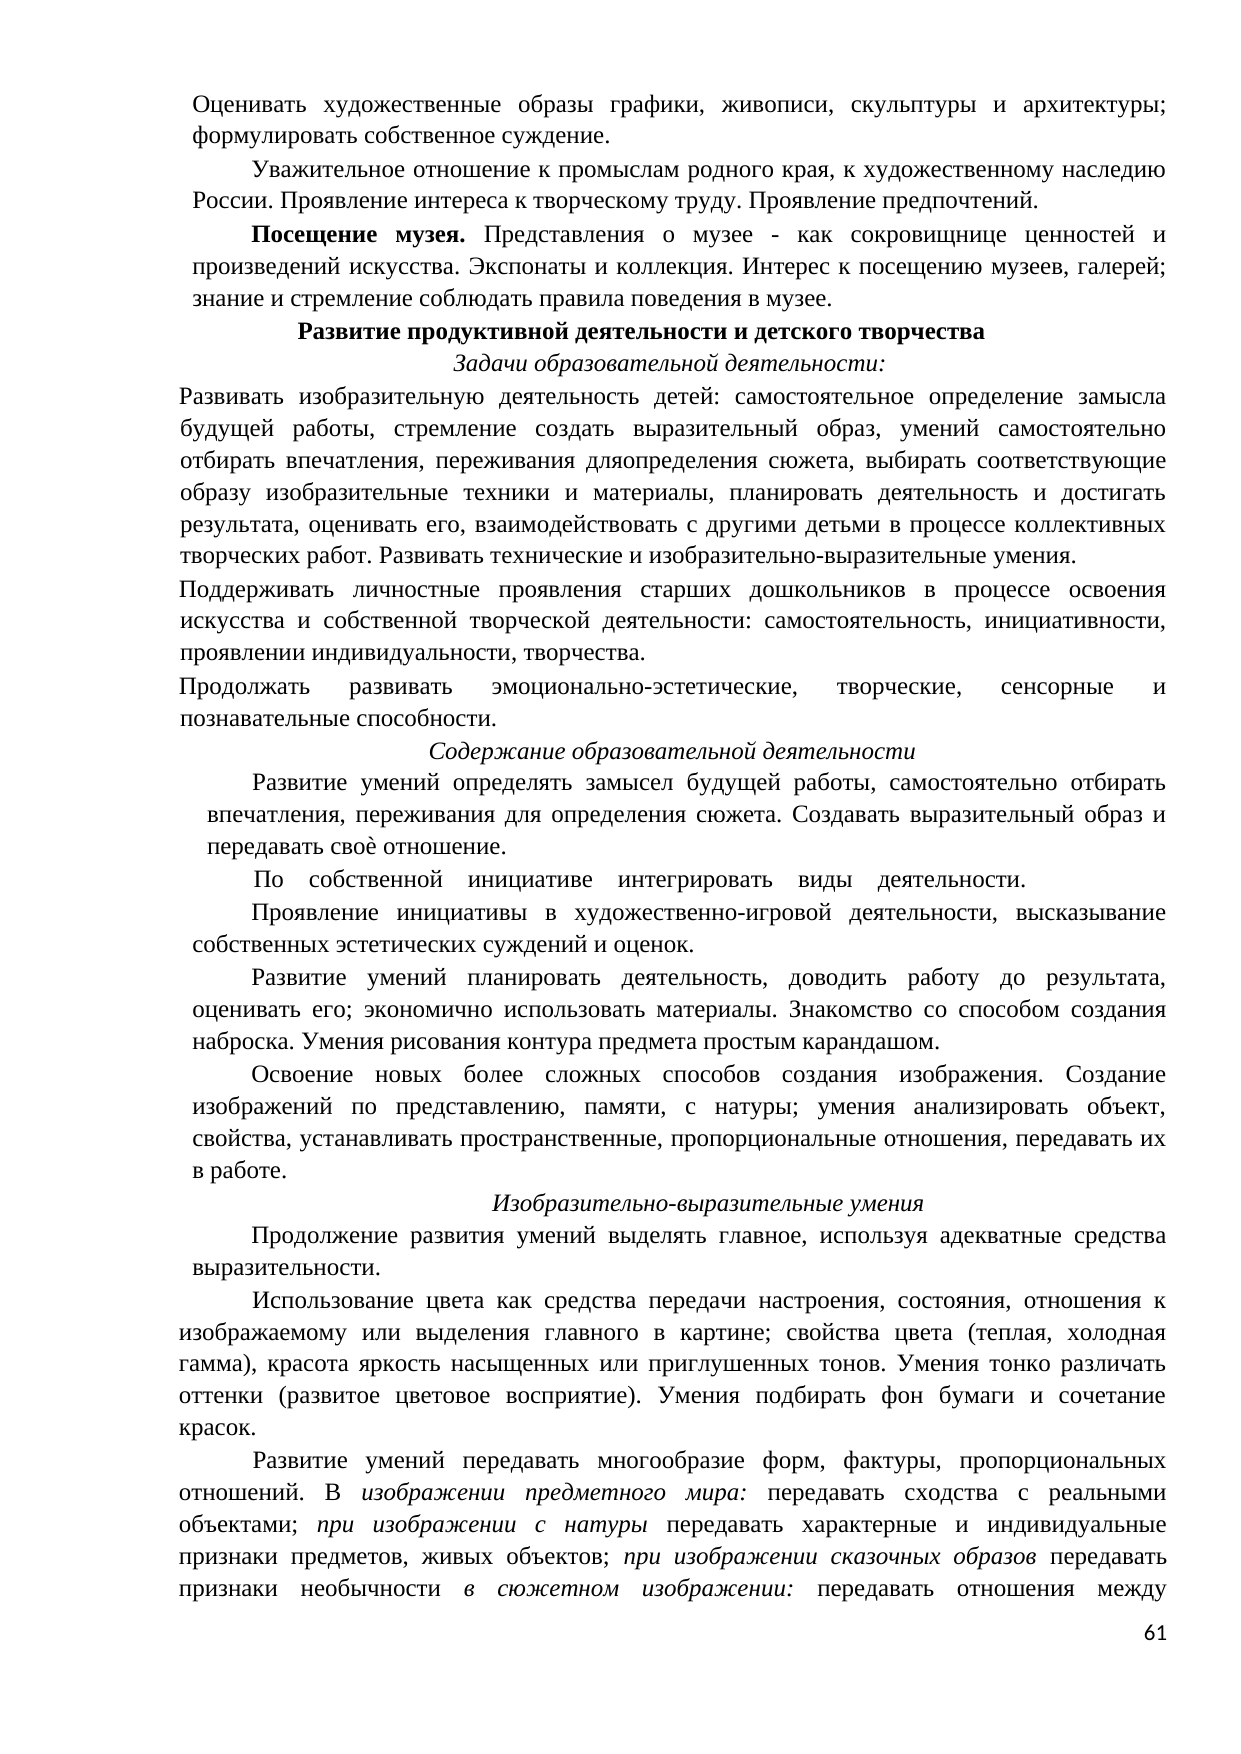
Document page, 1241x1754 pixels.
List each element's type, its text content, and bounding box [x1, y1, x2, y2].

text Продолжать развивать эмоционально-эстетические, творческие, сенсорные и познавательные способности. [179, 671, 1167, 731]
text Развитие умений планировать деятельность, доводить работу до результата, оценивать его; экономично использовать материалы. Знакомство со способом создания наброска. Умения рисования контура предмета простым карандашом. [192, 962, 1167, 1055]
text Использование цвета как средства передачи настроения, состояния, отношения к изображаемому или выделения главного в картине; свойства цвета (теплая, холодная гамма), красота яркость насыщенных или приглушенных тонов. Умения тонко различать оттенки (развитое цветовое восприятие). Умения подбирать фон бумаги и сочетание красок. [179, 1285, 1167, 1441]
text Поддерживать личностные проявления старших дошкольников в процессе освоения искусства и собственной творческой деятельности: самостоятельность, инициативности, проявлении индивидуальности, творчества. [179, 574, 1167, 666]
text По собственной инициативе интегрировать виды деятельности. [253, 864, 1167, 893]
text Развивать изобразительную деятельность детей: самостоятельное определение замысла будущей работы, стремление создать выразительный образ, умений самостоятельно отбирать впечатления, переживания дляопределения сюжета, выбирать соответствующие образу изобразительные техники и материалы, планировать деятельность и достигать результата, оценивать его, взаимодействовать с другими детьми в процессе коллективных творческих работ. Развивать технические и изобразительно-выразительные умения. [179, 381, 1167, 569]
text Содержание образовательной деятельности [269, 736, 1075, 764]
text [192, 89, 1167, 149]
text Освоение новых более сложных способов создания изображения. Создание изображений по представлению, памяти, с натуры; умения анализировать объект, свойства, устанавливать пространственные, пропорциональные отношения, передавать их в работе. [192, 1059, 1167, 1184]
text Продолжение развития умений выделять главное, используя адекватные средства выразительности. [192, 1220, 1167, 1280]
text Проявление инициативы в художественно-игровой деятельности, высказывание собственных эстетических суждений и оценок. [192, 897, 1167, 958]
text Развитие умений определять замысел будущей работы, самостоятельно отбирать впечатления, переживания для определения сюжета. Создавать выразительный образ и передавать своѐ отношение. [207, 767, 1167, 860]
text Изобразительно-выразительные умения [269, 1188, 1147, 1217]
text Посещение музея. Представления о музее - как сокровищнице ценностей и произведений искусства. Экспонаты и коллекция. Интерес к посещению музеев, галерей; знание и стремление соблюдать правила поведения в музее. [192, 219, 1167, 311]
text Уважительное отношение к промыслам родного края, к художественному наследию России. Проявление интереса к творческому труду. Проявление предпочтений. [192, 154, 1167, 214]
text Развитие продуктивной деятельности и детского творчества Задачи образовательной деятельности: [297, 316, 1067, 377]
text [179, 1446, 1167, 1602]
